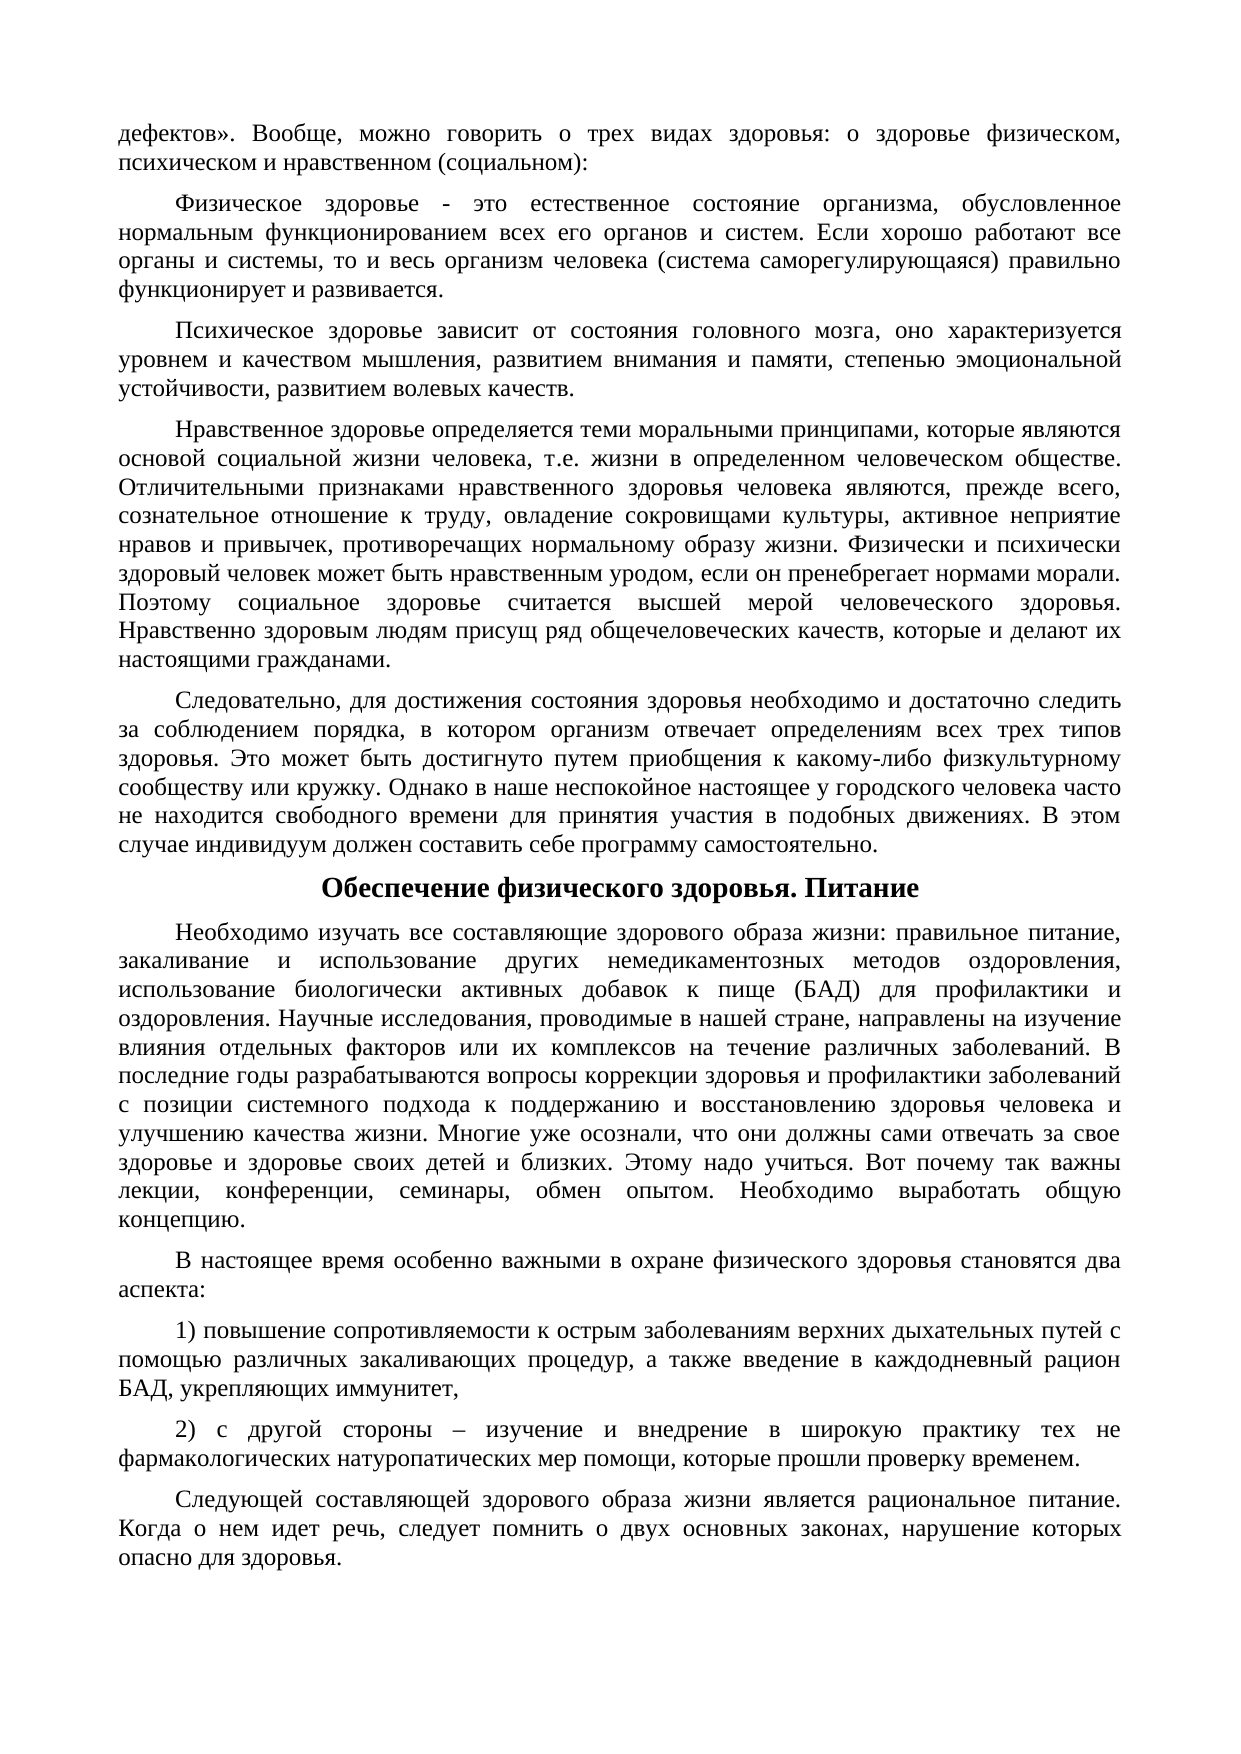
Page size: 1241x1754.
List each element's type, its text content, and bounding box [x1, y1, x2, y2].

text 1) повышение сопротивляемости к острым заболеваниям верхних дыхательных путей с помощью различных закаливающих процедур, а также введение в каждодневный рацион БАД, укрепляющих иммунитет, [118, 1315, 1122, 1402]
text 2) с другой стороны – изучение и внедрение в широкую практику тех не фармакологических натуропатических мер помощи, которые прошли проверку временем. [118, 1414, 1122, 1472]
text Обеспечение физического здоровья. Питание [118, 871, 1122, 904]
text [118, 118, 1122, 176]
text В настоящее время особенно важными в охране физического здоровья становятся два аспекта: [118, 1245, 1122, 1303]
text Следовательно, для достижения состояния здоровья необходимо и достаточно следить за соблюдением порядка, в котором организм отвечает определениям всех трех типов здоровья. Это может быть достигнуто путем приобщения к какому-либо физкультурному сообществу или кружку. Однако в наше неспокойное настоящее у городского человека часто не находится свободного времени для принятия участия в подобных движениях. В этом случае индивидуум должен составить себе программу самостоятельно. [118, 686, 1122, 858]
text Необходимо изучать все составляющие здорового образа жизни: правильное питание, закаливание и использование других немедикаментозных методов оздоровления, использование биологически активных добавок к пище (БАД) для профилактики и оздоровления. Научные исследования, проводимые в нашей стране, направлены на изучение влияния отдельных факторов или их комплексов на течение различных заболеваний. В последние годы разрабатываются вопросы коррекции здоровья и профилактики заболеваний с позиции системного подхода к поддержанию и восстановлению здоровья человека и улучшению качества жизни. Многие уже осознали, что они должны сами отвечать за свое здоровье и здоровье своих детей и близких. Этому надо учиться. Вот почему так важны лекции, конференции, семинары, обмен опытом. Необходимо выработать общую концепцию. [118, 917, 1122, 1233]
text Физическое здоровье - это естественное состояние организма, обусловленное нормальным функционированием всех его органов и систем. Если хорошо работают все органы и системы, то и весь организм человека (система саморегулирующаяся) правильно функционирует и развивается. [118, 188, 1122, 303]
text Нравственное здоровье определяется теми моральными принципами, которые являются основой социальной жизни человека, т.е. жизни в определенном человеческом обществе. Отличительными признаками нравственного здоровья человека являются, прежде всего, сознательное отношение к труду, овладение сокровищами культуры, активное неприятие нравов и привычек, противоречащих нормальному образу жизни. Физически и психически здоровый человек может быть нравственным уродом, если он пренебрегает нормами морали. Поэтому социальное здоровье считается высшей мерой человеческого здоровья. Нравственно здоровым людям присущ ряд общечеловеческих качеств, которые и делают их настоящими гражданами. [118, 414, 1122, 673]
text Следующей составляющей здорового образа жизни является рациональное питание. Когда о нем идет речь, следует помнить о двух основных законах, нарушение которых опасно для здоровья. [118, 1484, 1122, 1570]
text Психическое здоровье зависит от состояния головного мозга, оно характеризуется уровнем и качеством мышления, развитием внимания и памяти, степенью эмоциональной устойчивости, развитием волевых качеств. [118, 316, 1122, 402]
